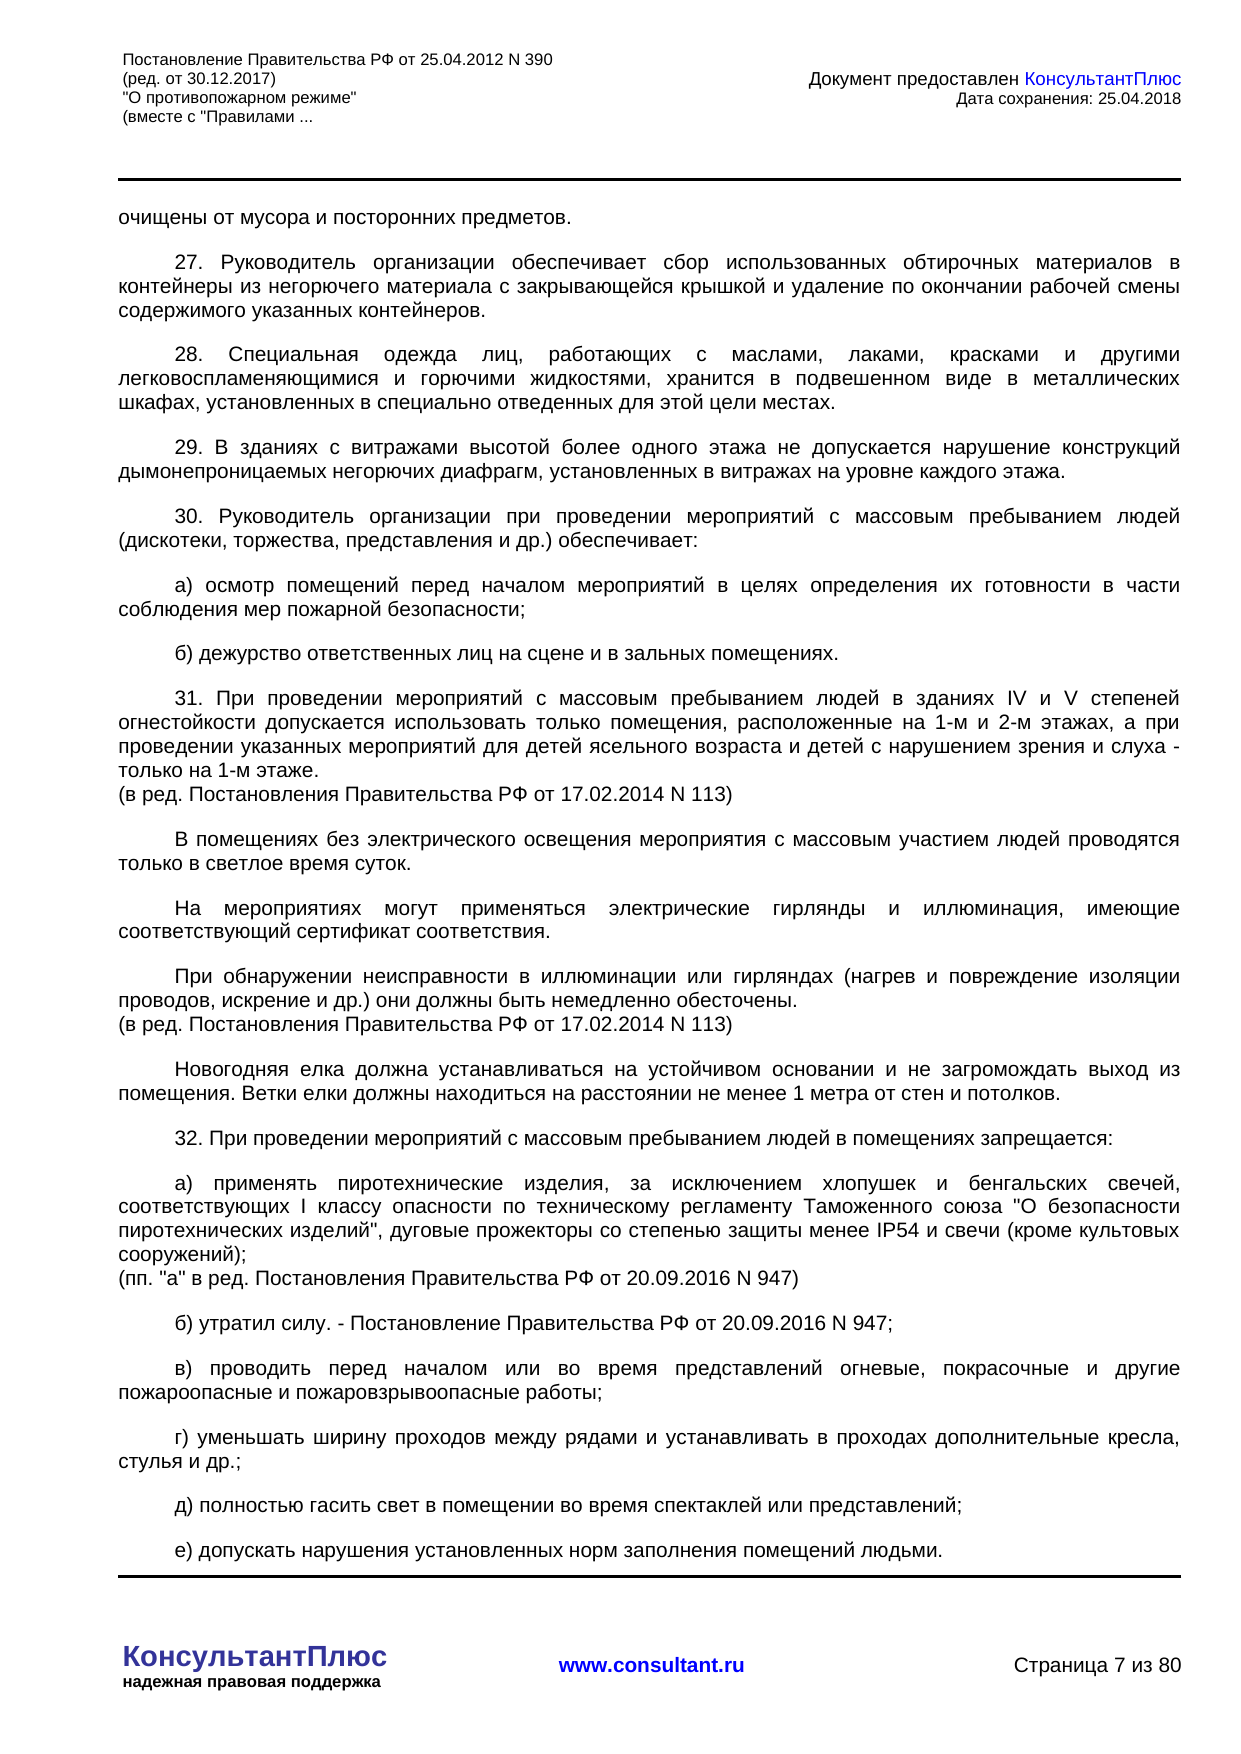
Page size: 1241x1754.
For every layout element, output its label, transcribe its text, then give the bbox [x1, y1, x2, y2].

text На мероприятиях могут применяться электрические гирлянды и иллюминация, имеющие соответствующий сертификат соответствия. [118, 895, 1181, 943]
text 30. Руководитель организации при проведении мероприятий с массовым пребыванием людей (дискотеки, торжества, представления и др.) обеспечивает: [118, 504, 1181, 552]
text (в ред. Постановления Правительства РФ от 17.02.2014 N 113) [118, 1012, 1181, 1036]
text 29. В зданиях с витражами высотой более одного этажа не допускается нарушение конструкций дымонепроницаемых негорючих диафрагм, установленных в витражах на уровне каждого этажа. [118, 435, 1181, 483]
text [118, 205, 1181, 229]
text а) применять пиротехнические изделия, за исключением хлопушек и бенгальских свечей, соответствующих I классу опасности по техническому регламенту Таможенного союза "О безопасности пиротехнических изделий", дуговые прожекторы со степенью защиты менее IP54 и свечи (кроме культовых сооружений); [118, 1170, 1181, 1266]
text Новогодняя елка должна устанавливаться на устойчивом основании и не загромождать выход из помещения. Ветки елки должны находиться на расстоянии не менее 1 метра от стен и потолков. [118, 1057, 1181, 1105]
text б) дежурство ответственных лиц на сцене и в зальных помещениях. [118, 641, 1181, 665]
text 32. При проведении мероприятий с массовым пребыванием людей в помещениях запрещается: [118, 1126, 1181, 1149]
text а) осмотр помещений перед началом мероприятий в целях определения их готовности в части соблюдения мер пожарной безопасности; [118, 572, 1181, 620]
text (пп. "а" в ред. Постановления Правительства РФ от 20.09.2016 N 947) [118, 1266, 1181, 1290]
text е) допускать нарушения установленных норм заполнения помещений людьми. [118, 1538, 1181, 1562]
text г) уменьшать ширину проходов между рядами и устанавливать в проходах дополнительные кресла, стулья и др.; [118, 1424, 1181, 1472]
text При обнаружении неисправности в иллюминации или гирляндах (нагрев и повреждение изоляции проводов, искрение и др.) они должны быть немедленно обесточены. [118, 964, 1181, 1012]
text 28. Специальная одежда лиц, работающих с маслами, лаками, красками и другими легковоспламеняющимися и горючими жидкостями, хранится в подвешенном виде в металлических шкафах, установленных в специально отведенных для этой цели местах. [118, 342, 1181, 414]
text б) утратил силу. - Постановление Правительства РФ от 20.09.2016 N 947; [118, 1311, 1181, 1335]
text В помещениях без электрического освещения мероприятия с массовым участием людей проводятся только в светлое время суток. [118, 827, 1181, 874]
text 31. При проведении мероприятий с массовым пребыванием людей в зданиях IV и V степеней огнестойкости допускается использовать только помещения, расположенные на 1-м и 2-м этажах, а при проведении указанных мероприятий для детей ясельного возраста и детей с нарушением зрения и слуха - только на 1-м этаже. [118, 686, 1181, 782]
text 27. Руководитель организации обеспечивает сбор использованных обтирочных материалов в контейнеры из негорючего материала с закрывающейся крышкой и удаление по окончании рабочей смены содержимого указанных контейнеров. [118, 249, 1181, 321]
text д) полностью гасить свет в помещении во время спектаклей или представлений; [118, 1493, 1181, 1517]
text в) проводить перед началом или во время представлений огневые, покрасочные и другие пожароопасные и пожаровзрывоопасные работы; [118, 1356, 1181, 1404]
text (в ред. Постановления Правительства РФ от 17.02.2014 N 113) [118, 782, 1181, 806]
